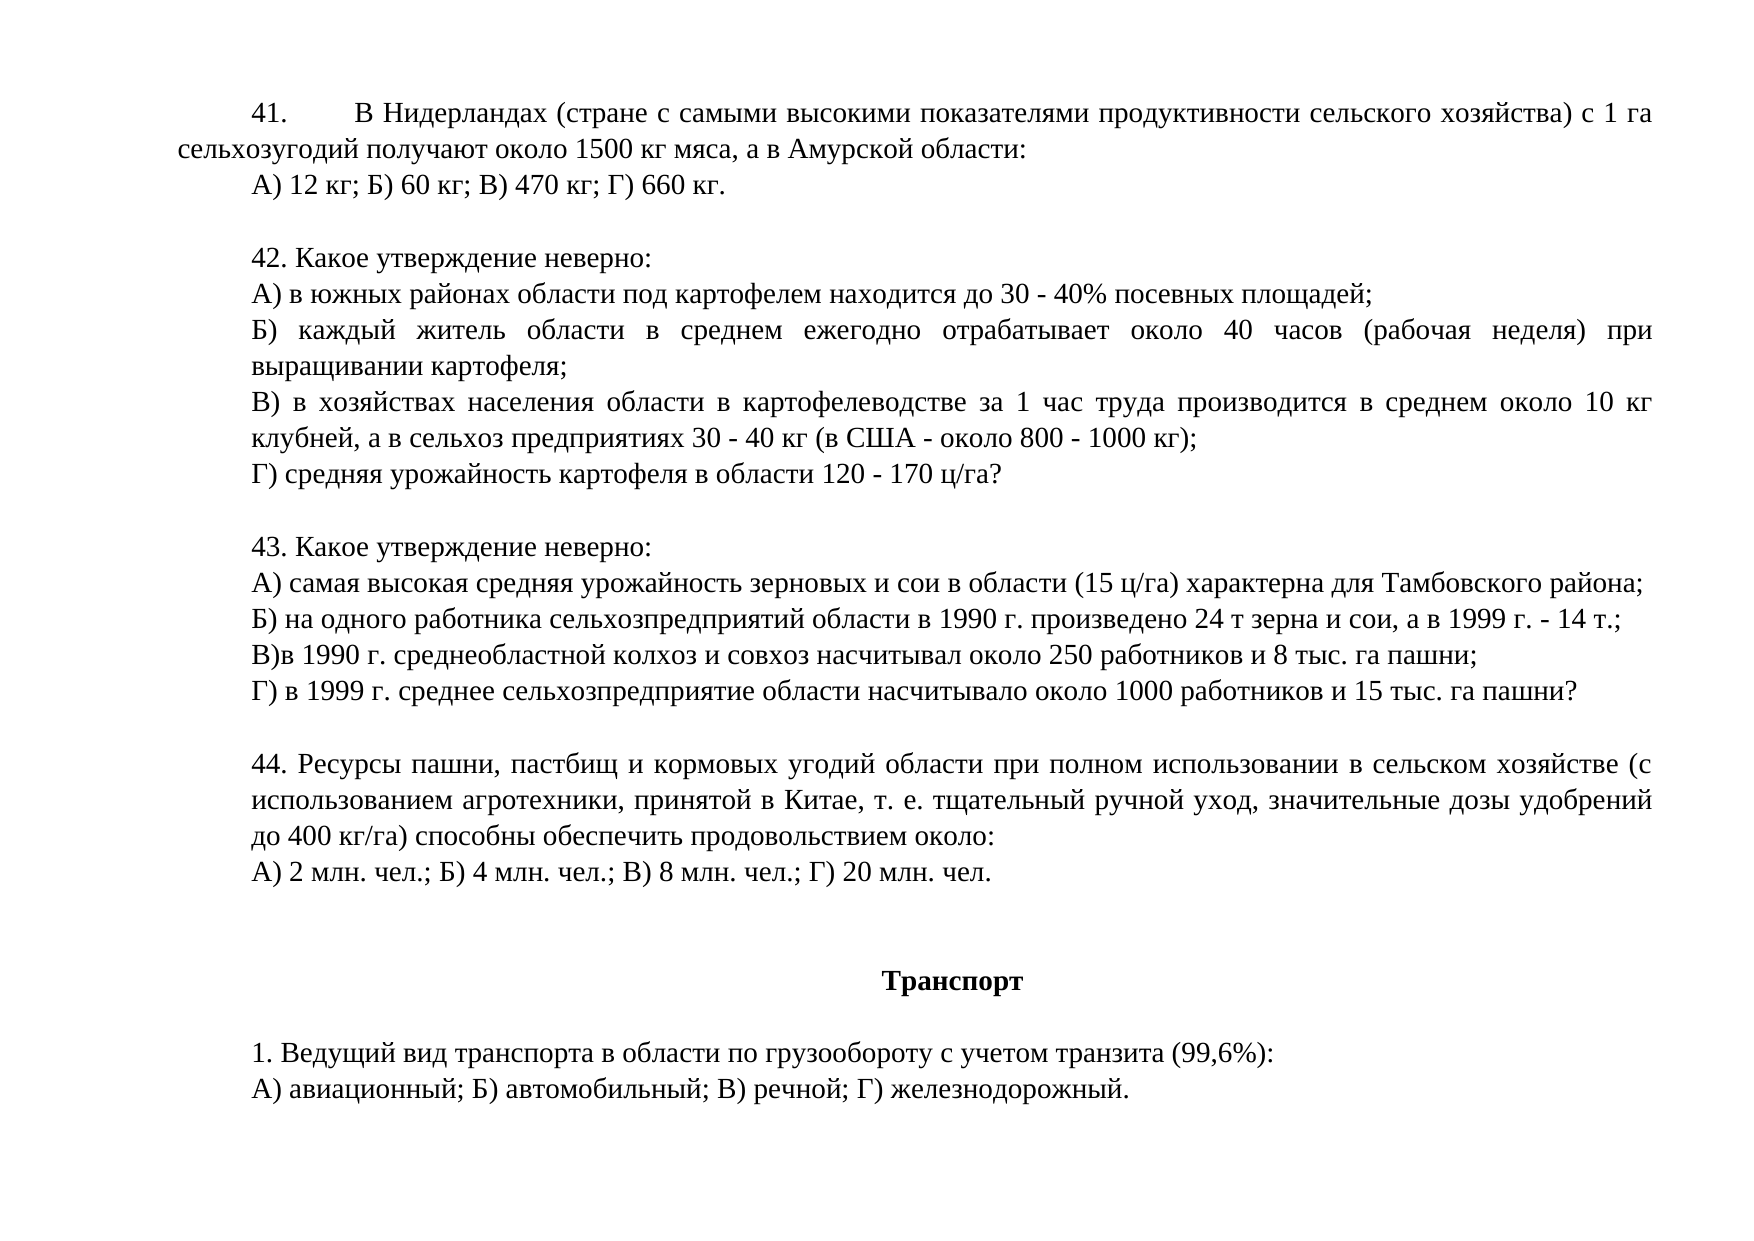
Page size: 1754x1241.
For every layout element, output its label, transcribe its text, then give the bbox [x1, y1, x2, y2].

list Б) каждый житель области в среднем ежегодно отрабатывает около 40 часов (рабочая неделя) при выращивании картофеля; [251, 312, 1654, 382]
list B) в хозяйствах населения области в картофелеводстве за 1 час труда производится в среднем около 10 кг клубней, а в сельхоз предприятиях 30 - 40 кг (в США - около 800 - 1000 кг); [251, 384, 1654, 454]
list А) 2 млн. чел.; Б) 4 млн. чел.; В) 8 млн. чел.; Г) 20 млн. чел. [251, 854, 1654, 888]
list Транспорт [251, 963, 1654, 996]
list 44. Ресурсы пашни, пастбищ и кормовых угодий области при полном использовании в сельском хозяйстве (с использованием агротехники, принятой в Китае, т. е. тщательный ручной уход, значительные дозы удобрений до 400 кг/га) способны обеспечить продовольствием около: [251, 746, 1654, 852]
list A) в южных районах области под картофелем находится до 30 - 40% посевных площадей; [251, 276, 1654, 309]
list 1. Ведущий вид транспорта в области по грузообороту с учетом транзита (99,6%): [251, 1035, 1654, 1068]
list A) самая высокая средняя урожайность зерновых и сои в области (15 ц/га) характерна для Тамбовского района; [251, 565, 1654, 599]
list А) 12 кг; Б) 60 кг; В) 470 кг; Г) 660 кг. [251, 167, 1654, 201]
list Г) средняя урожайность картофеля в области 120 - 170 ц/га? [251, 457, 1654, 490]
list 43. Какое утверждение неверно: [251, 529, 1654, 562]
list Г) в 1999 г. среднее сельхозпредприятие области насчитывало около 1000 работников и 15 тыс. га пашни? [251, 673, 1654, 707]
list Б) на одного работника сельхозпредприятий области в 1990 г. произведено 24 т зерна и сои, а в 1999 г. - 14 т.; [251, 601, 1654, 635]
list B) в 1990 г. среднеобластной колхоз и совхоз насчитывал около 250 работников и 8 тыс. га пашни; [251, 637, 1654, 671]
list 42. Какое утверждение неверно: [251, 240, 1654, 273]
list А) авиационный; Б) автомобильный; В) речной; Г) железнодорожный. [251, 1071, 1654, 1105]
list В Нидерландах (стране с самыми высокими показателями продуктивности сельского хозяйства) с 1 га сельхозугодий получают около 1500 кг мяса, а в Амурской области: [177, 95, 1654, 165]
